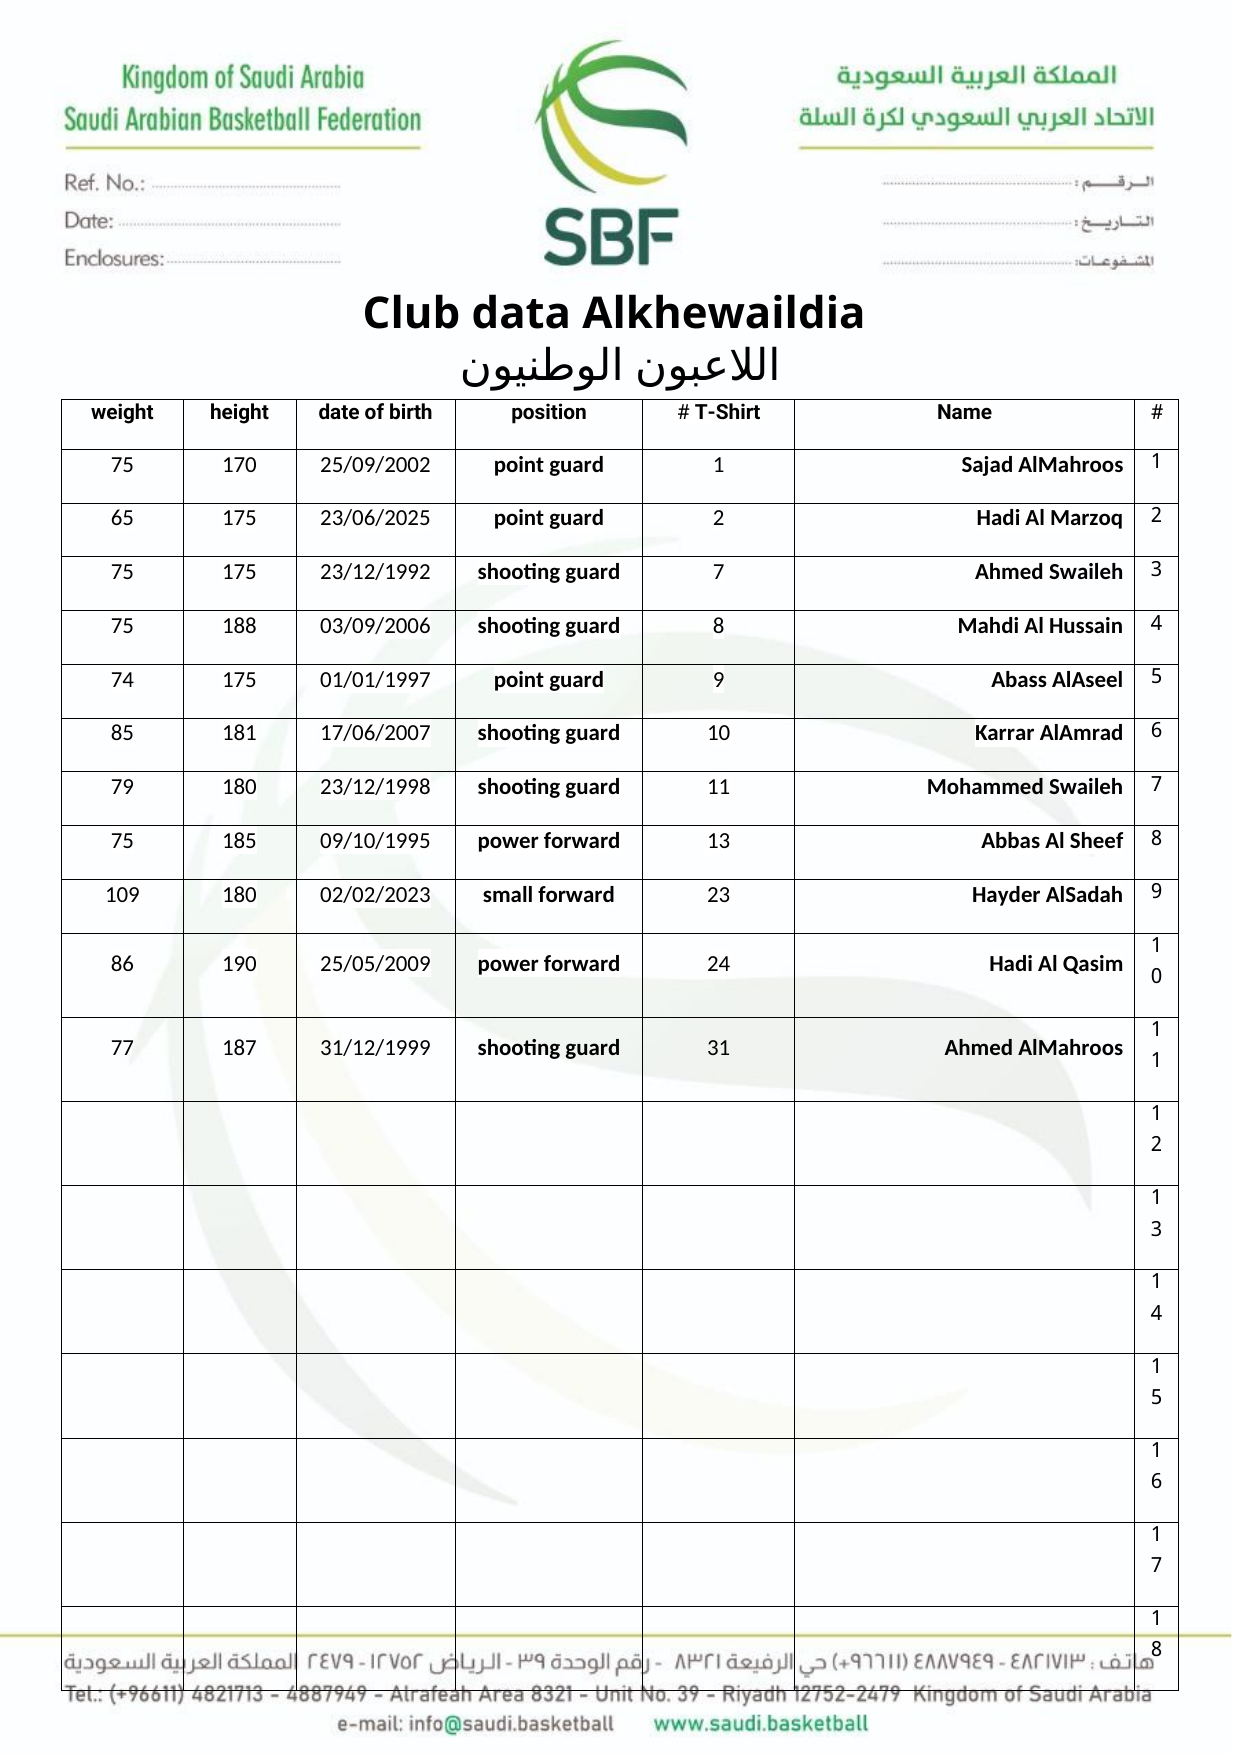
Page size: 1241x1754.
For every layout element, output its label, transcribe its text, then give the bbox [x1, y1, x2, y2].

table_cell 180 [184, 880, 296, 932]
table_cell point guard [456, 504, 642, 556]
table_cell Mohammed Swaileh [795, 772, 1134, 825]
table_cell 13 [643, 826, 794, 879]
table_cell 7 [643, 557, 794, 610]
table_cell [456, 1607, 642, 1690]
table_cell [643, 1439, 794, 1522]
table_cell [795, 1102, 1134, 1185]
table_cell [184, 1186, 296, 1269]
table_cell 23 [643, 880, 794, 932]
table_cell 03/09/2006 [297, 611, 455, 664]
table_cell 85 [62, 719, 183, 771]
table_cell Mahdi Al Hussain [795, 611, 1134, 664]
table_cell 25/05/2009 [297, 934, 455, 1017]
table_cell 170 [184, 450, 296, 502]
table_cell [297, 1354, 455, 1437]
table_cell Sajad AlMahroos [795, 450, 1134, 502]
table_cell 31/12/1999 [297, 1018, 455, 1101]
table_cell [184, 1102, 296, 1185]
table_cell 12 [1135, 1102, 1178, 1185]
table_cell [62, 1523, 183, 1606]
table_cell 7 [1135, 772, 1178, 825]
text اللاعبون الوطنيون [75, 342, 1165, 399]
table_header Name [795, 400, 1134, 449]
table_cell 4 [1135, 611, 1178, 664]
table_cell shooting guard [456, 719, 642, 771]
table_cell [795, 1439, 1134, 1522]
table_cell power forward [456, 826, 642, 879]
table_cell 190 [184, 934, 296, 1017]
table_cell 1 [1135, 450, 1178, 502]
table_cell 23/06/2025 [297, 504, 455, 556]
table_cell Hayder AlSadah [795, 880, 1134, 932]
table_cell 8 [643, 611, 794, 664]
table_cell Abbas Al Sheef [795, 826, 1134, 879]
table_cell 1 [643, 450, 794, 502]
table_cell 18 [1135, 1607, 1178, 1690]
picture [0, 0, 1232, 1754]
table_cell 8 [1135, 826, 1178, 879]
text Club data Alkhewaildia [75, 282, 1165, 342]
table_cell Abass AlAseel [795, 665, 1134, 717]
table_cell 14 [1135, 1270, 1178, 1353]
table_cell 188 [184, 611, 296, 664]
table_cell [297, 1270, 455, 1353]
table_cell [456, 1186, 642, 1269]
table_cell [297, 1607, 455, 1690]
table_header position [456, 400, 642, 449]
table_header date of birth [297, 400, 455, 449]
table_cell [643, 1607, 794, 1690]
table_cell [456, 1354, 642, 1437]
table_cell [795, 1270, 1134, 1353]
table_cell 75 [62, 450, 183, 502]
table_cell Ahmed AlMahroos [795, 1018, 1134, 1101]
table_cell 180 [184, 772, 296, 825]
table_cell 9 [643, 665, 794, 717]
table_cell 77 [62, 1018, 183, 1101]
table_cell [62, 1439, 183, 1522]
table_cell [643, 1270, 794, 1353]
table_cell 75 [62, 611, 183, 664]
table_cell 17/06/2007 [297, 719, 455, 771]
table_cell [184, 1439, 296, 1522]
table_cell [643, 1186, 794, 1269]
table_cell [456, 1523, 642, 1606]
table_cell 23/12/1998 [297, 772, 455, 825]
table_cell 09/10/1995 [297, 826, 455, 879]
table_cell 175 [184, 665, 296, 717]
table_cell [184, 1270, 296, 1353]
table_cell [795, 1607, 1134, 1690]
table_cell [62, 1607, 183, 1690]
table_cell [795, 1523, 1134, 1606]
table_cell shooting guard [456, 557, 642, 610]
table_cell 17 [1135, 1523, 1178, 1606]
table_cell 185 [184, 826, 296, 879]
table_cell [62, 1102, 183, 1185]
table_cell Ahmed Swaileh [795, 557, 1134, 610]
table_cell 11 [1135, 1018, 1178, 1101]
table_cell [297, 1439, 455, 1522]
table_cell [184, 1523, 296, 1606]
table_cell 74 [62, 665, 183, 717]
table_cell 01/01/1997 [297, 665, 455, 717]
table_cell 25/09/2002 [297, 450, 455, 502]
table_cell [795, 1354, 1134, 1437]
table_cell [643, 1523, 794, 1606]
table_cell [456, 1102, 642, 1185]
table_cell 75 [62, 826, 183, 879]
table_cell shooting guard [456, 1018, 642, 1101]
table_cell 11 [643, 772, 794, 825]
table_cell [184, 1607, 296, 1690]
table_cell 187 [184, 1018, 296, 1101]
table_header # [1135, 400, 1178, 449]
table_cell 86 [62, 934, 183, 1017]
table_cell 15 [1135, 1354, 1178, 1437]
table_cell [297, 1523, 455, 1606]
table_cell 79 [62, 772, 183, 825]
table_cell point guard [456, 450, 642, 502]
table_cell 31 [643, 1018, 794, 1101]
table_header weight [62, 400, 183, 449]
table_cell [795, 1186, 1134, 1269]
table_cell 3 [1135, 557, 1178, 610]
table_cell [297, 1102, 455, 1185]
table_cell small forward [456, 880, 642, 932]
table_cell [184, 1354, 296, 1437]
table_cell point guard [456, 665, 642, 717]
table_cell [62, 1270, 183, 1353]
table_cell 2 [643, 504, 794, 556]
table_cell 24 [643, 934, 794, 1017]
table_cell 109 [62, 880, 183, 932]
table_cell 16 [1135, 1439, 1178, 1522]
table_cell [62, 1186, 183, 1269]
table_cell 2 [1135, 504, 1178, 556]
table_cell [456, 1439, 642, 1522]
table_cell 13 [1135, 1186, 1178, 1269]
table_cell 175 [184, 504, 296, 556]
table_cell 6 [1135, 719, 1178, 771]
table_cell power forward [456, 934, 642, 1017]
table_cell [643, 1354, 794, 1437]
table_cell 02/02/2023 [297, 880, 455, 932]
table_cell 23/12/1992 [297, 557, 455, 610]
table_cell 175 [184, 557, 296, 610]
table_cell [297, 1186, 455, 1269]
table_cell 75 [62, 557, 183, 610]
table_header height [184, 400, 296, 449]
table_cell [456, 1270, 642, 1353]
table_cell 9 [1135, 880, 1178, 932]
table_cell 181 [184, 719, 296, 771]
table_cell shooting guard [456, 611, 642, 664]
table_cell 10 [643, 719, 794, 771]
table_cell Hadi Al Marzoq [795, 504, 1134, 556]
table_cell [62, 1354, 183, 1437]
table_cell 65 [62, 504, 183, 556]
table_cell [643, 1102, 794, 1185]
table_cell 10 [1135, 934, 1178, 1017]
table_cell shooting guard [456, 772, 642, 825]
table_cell Hadi Al Qasim [795, 934, 1134, 1017]
table_cell Karrar AlAmrad [795, 719, 1134, 771]
table_cell 5 [1135, 665, 1178, 717]
table_header T-Shirt # [643, 400, 794, 449]
